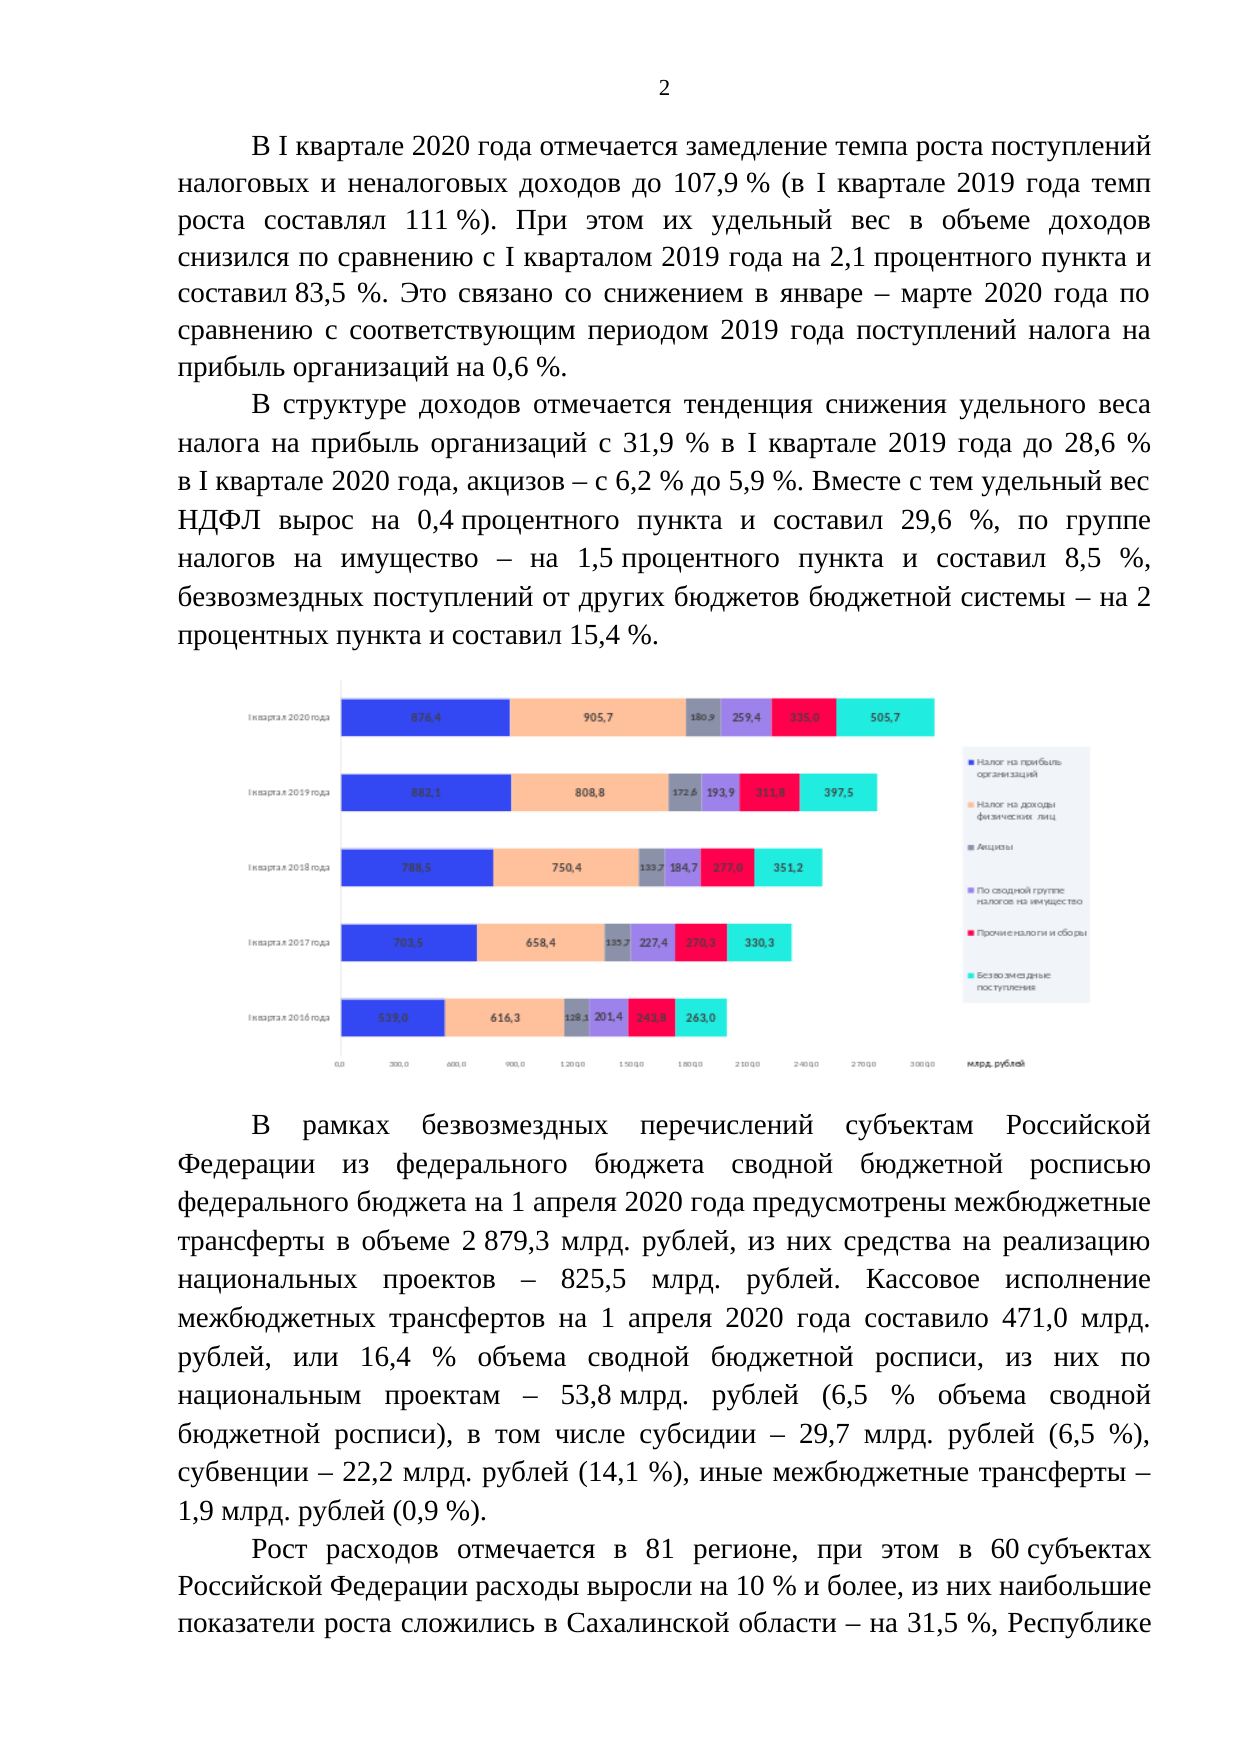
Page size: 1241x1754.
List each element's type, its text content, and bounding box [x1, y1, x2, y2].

text В рамках безвозмездных перечислений субъектам Российской Федерации из федерального бюджета сводной бюджетной росписью федерального бюджета на 1 апреля 2020 года предусмотрены межбюджетные трансферты в объеме 2 879,3 млрд. рублей, из них средства на реализацию национальных проектов – 825,5 млрд. рублей. Кассовое исполнение межбюджетных трансфертов на 1 апреля 2020 года составило 471,0 млрд. рублей, или 16,4 % объема сводной бюджетной росписи, из них по национальным проектам – 53,8 млрд. рублей (6,5 % объема сводной бюджетной росписи), в том числе субсидии – 29,7 млрд. рублей (6,5 %), субвенции – 22,2 млрд. рублей (14,1 %), иные межбюджетные трансферты – 1,9 млрд. рублей (0,9 %). [177, 1107, 1152, 1526]
text В I квартале 2020 года отмечается замедление темпа роста поступлений налоговых и неналоговых доходов до 107,9 % (в I квартале 2019 года темп роста составлял 111 %). При этом их удельный вес в объеме доходов снизился по сравнению с I кварталом 2019 года на 2,1 процентного пункта и составил 83,5 %. Это связано со снижением в январе – марте 2020 года по сравнению с соответствующим периодом 2019 года поступлений налога на прибыль организаций на 0,6 %. [177, 128, 1152, 383]
text В структуре доходов отмечается тенденция снижения удельного веса налога на прибыль организаций с 31,9 % в I квартале 2019 года до 28,6 % в I квартале 2020 года, акцизов – с 6,2 % до 5,9 %. Вместе с тем удельный вес НДФЛ вырос на 0,4 процентного пункта и составил 29,6 %, по группе налогов на имущество – на 1,5 процентного пункта и составил 8,5 %, безвозмездных поступлений от других бюджетов бюджетной системы – на 2 процентных пункта и составил 15,4 %. [177, 386, 1152, 651]
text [177, 1531, 1152, 1639]
